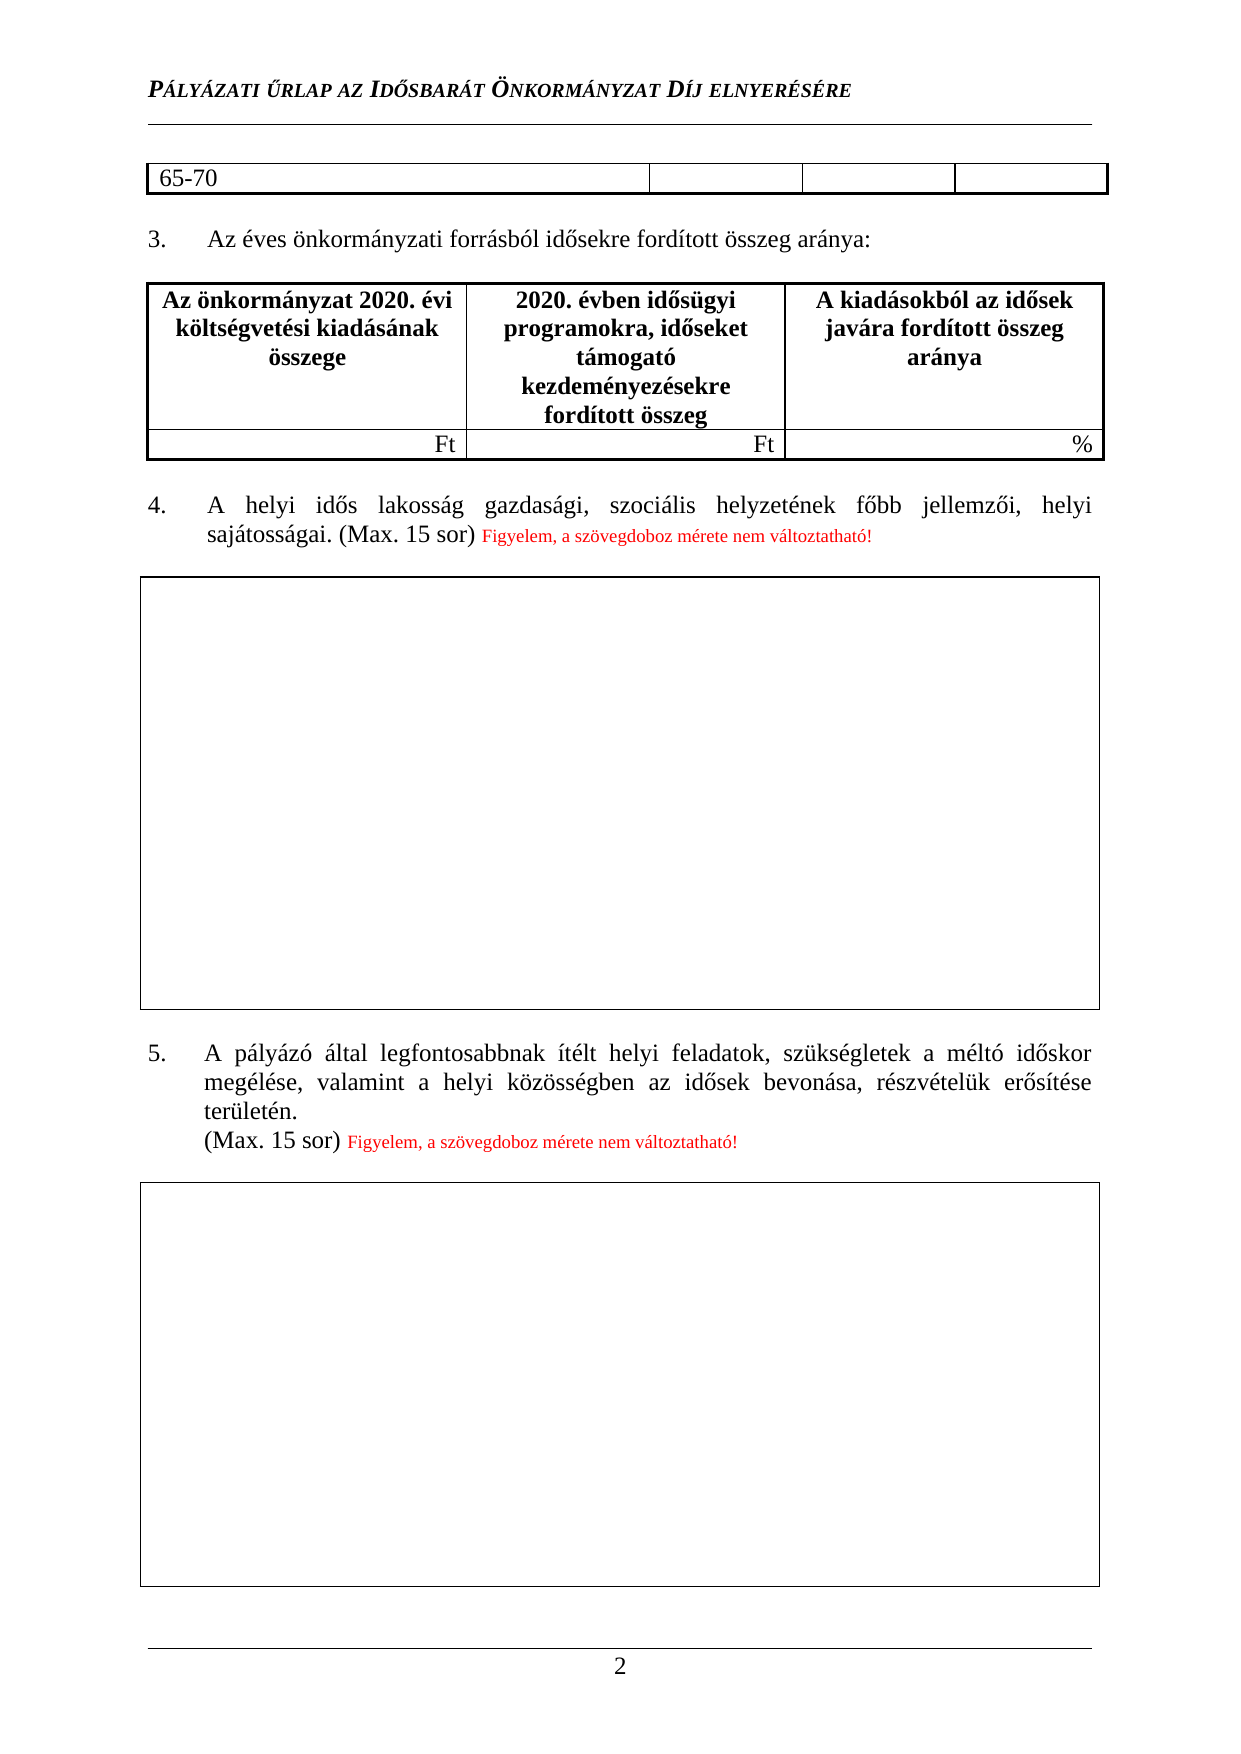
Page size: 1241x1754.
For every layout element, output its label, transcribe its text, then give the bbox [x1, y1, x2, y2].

table_header Az önkormányzat 2020. évi költségvetési kiadásának összege [149, 285, 466, 428]
table_header A kiadásokból az idősek javára fordított összeg aránya [786, 285, 1102, 428]
table_cell Ft [149, 430, 466, 458]
table_header [141, 1183, 1099, 1586]
text 5. A pályázó által legfontosabbnak ítélt helyi feladatok, szükségletek a méltó időskor megélése, valamint a helyi közösségben az idősek bevonása, részvételük erősítése területén. [148, 1038, 1092, 1125]
table_header [141, 578, 1099, 1009]
table_cell [650, 164, 802, 192]
table_cell % [786, 430, 1102, 458]
text 4. A helyi idős lakosság gazdasági, szociális helyzetének főbb jellemzői, helyi sajátosságai. (Max. 15 sor) Figyelem, a szövegdoboz mérete nem változtatható! [148, 490, 1092, 548]
text (Max. 15 sor) Figyelem, a szövegdoboz mérete nem változtatható! [204, 1125, 1092, 1153]
table_header 2020. évben idősügyi programokra, időseket támogató kezdeményezésekre fordított összeg [467, 285, 784, 428]
table_cell [803, 164, 954, 192]
table_cell [956, 164, 1106, 192]
table_cell 65-70 [149, 164, 649, 192]
text 3. Az éves önkormányzati forrásból idősekre fordított összeg aránya: [148, 224, 1092, 253]
table_cell Ft [467, 430, 784, 458]
